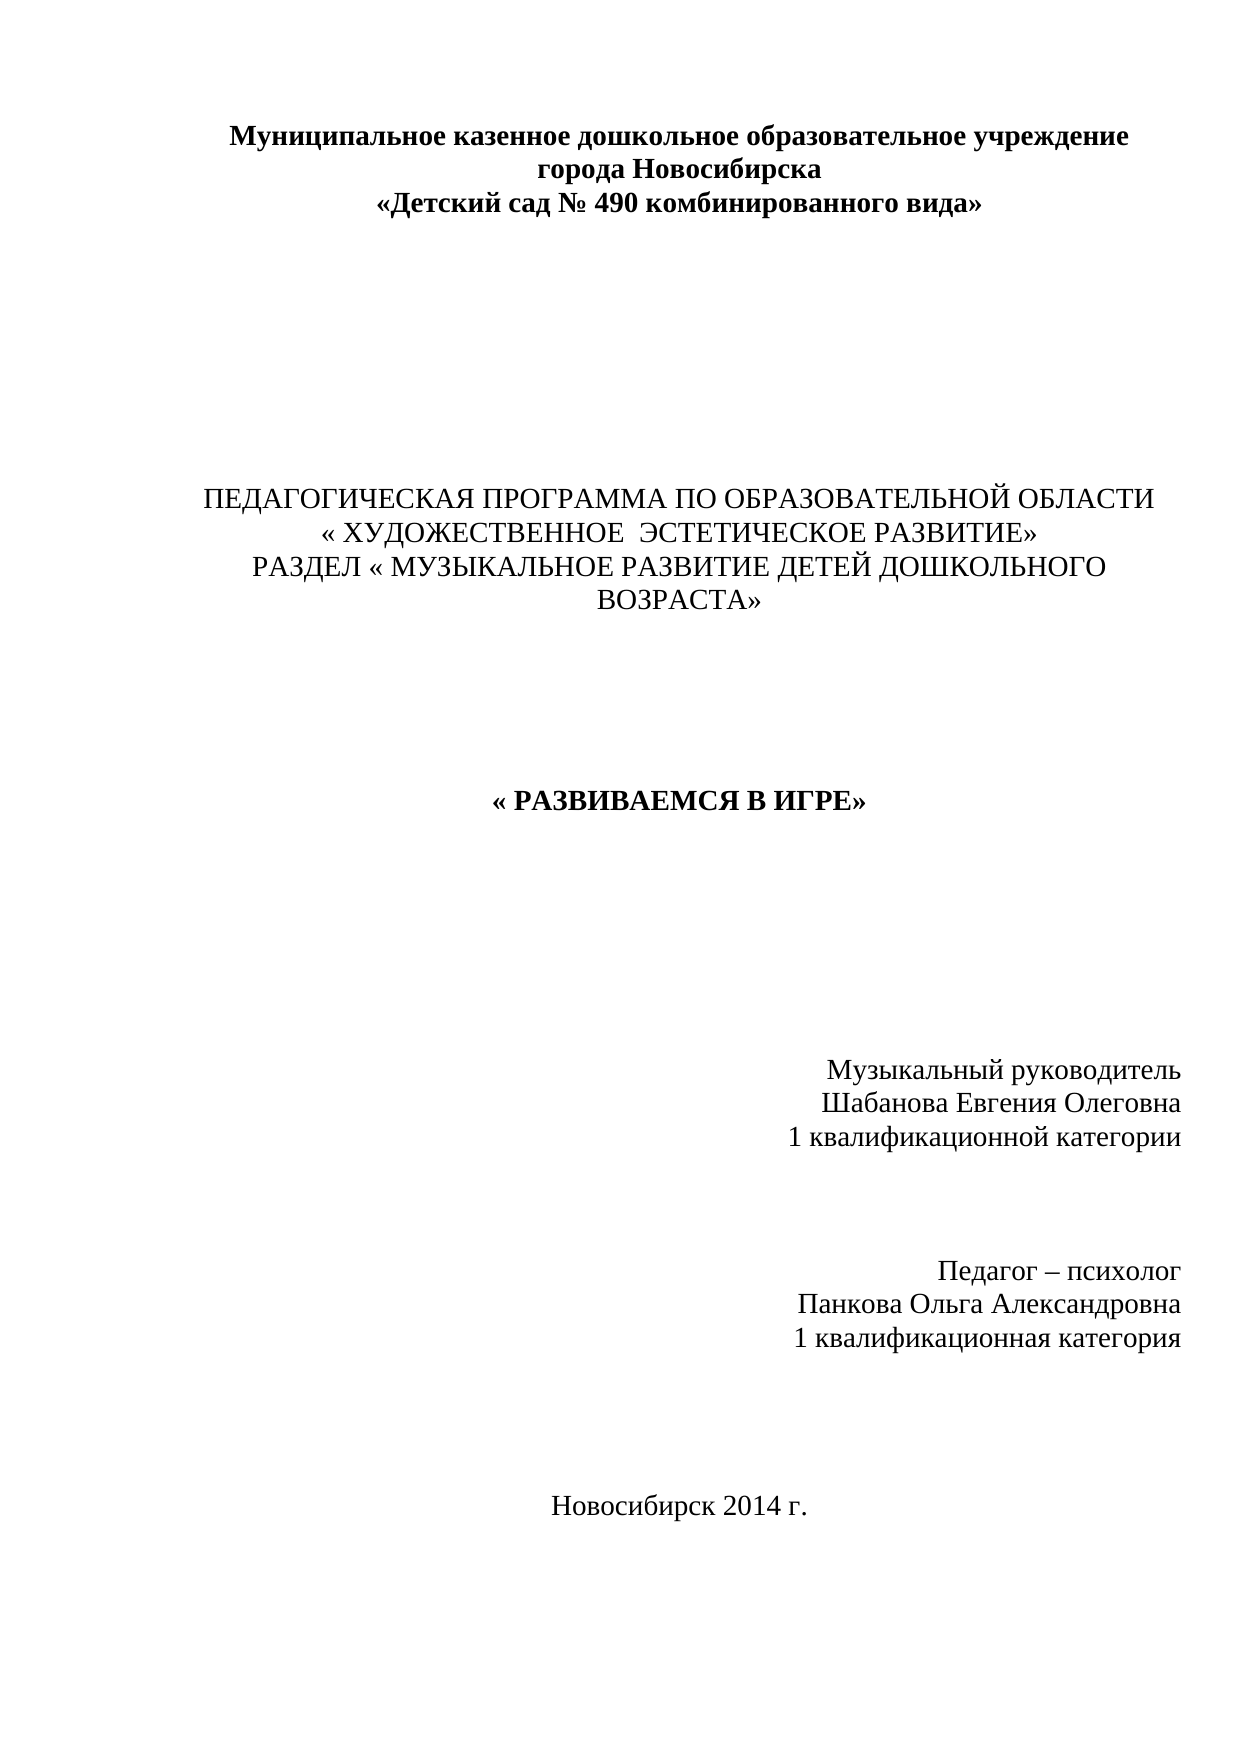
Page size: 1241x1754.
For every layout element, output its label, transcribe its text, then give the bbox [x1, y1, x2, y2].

text « ХУДОЖЕСТВЕННОЕ ЭСТЕТИЧЕСКОЕ РАЗВИТИЕ» [177, 515, 1181, 549]
text Муниципальное казенное дошкольное образовательное учреждение [177, 118, 1181, 152]
text « РАЗВИВАЕМСЯ В ИГРЕ» [177, 783, 1181, 817]
text 1 квалификационная категория [177, 1320, 1181, 1354]
text ПЕДАГОГИЧЕСКАЯ ПРОГРАММА ПО ОБРАЗОВАТЕЛЬНОЙ ОБЛАСТИ [177, 482, 1181, 515]
text «Детский сад № 490 комбинированного вида» [177, 185, 1181, 219]
text Панкова Ольга Александровна [177, 1287, 1181, 1320]
text 1 квалификационной категории [177, 1119, 1181, 1152]
text РАЗДЕЛ « МУЗЫКАЛЬНОЕ РАЗВИТИЕ ДЕТЕЙ ДОШКОЛЬНОГО ВОЗРАСТА» [177, 549, 1181, 616]
text Педагог – психолог [177, 1253, 1181, 1287]
text Новосибирск 2014 г. [177, 1488, 1181, 1521]
text Шабанова Евгения Олеговна [177, 1085, 1181, 1119]
text Музыкальный руководитель [177, 1052, 1181, 1085]
text города Новосибирска [177, 152, 1181, 185]
